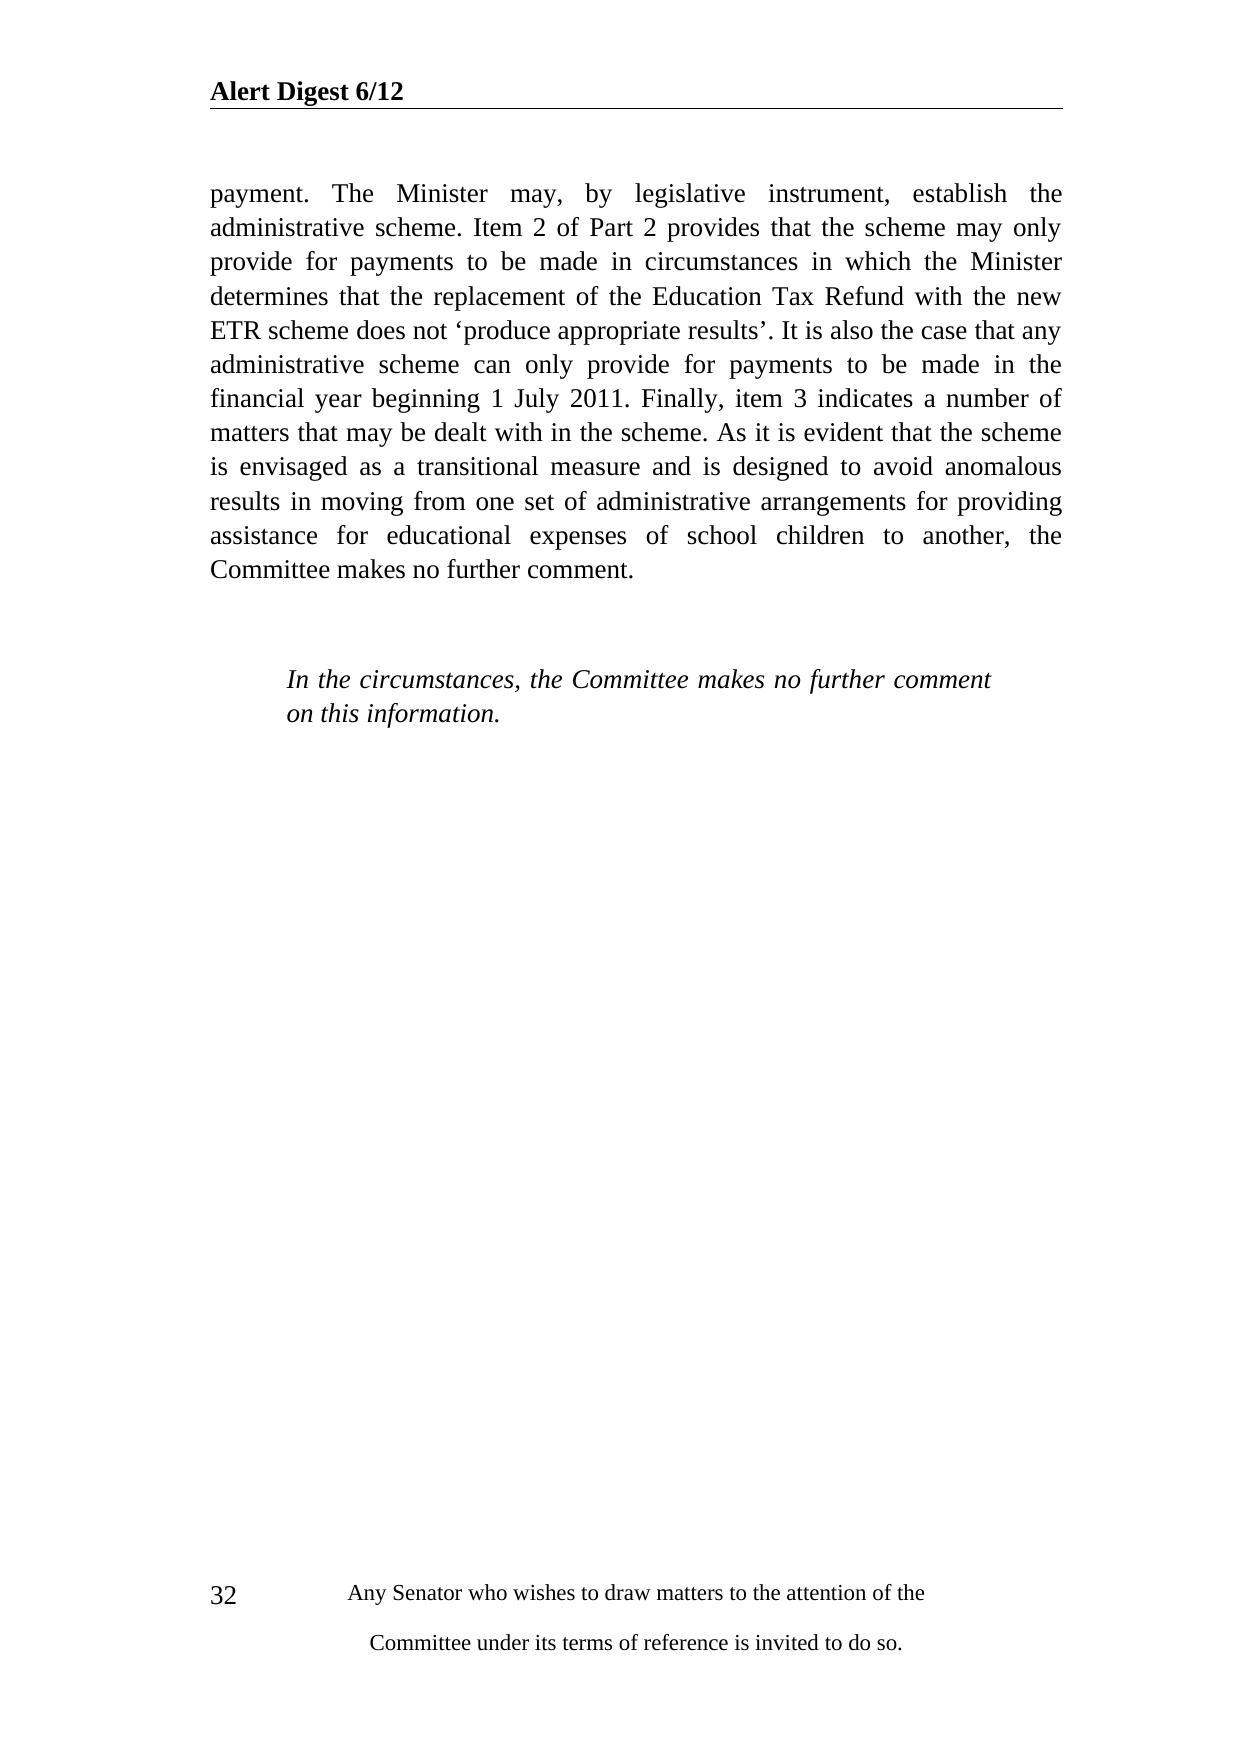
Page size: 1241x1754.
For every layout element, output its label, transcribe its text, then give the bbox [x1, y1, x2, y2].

text In the circumstances, the Committee makes no further comment on this information. [286, 663, 992, 728]
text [210, 177, 1063, 584]
